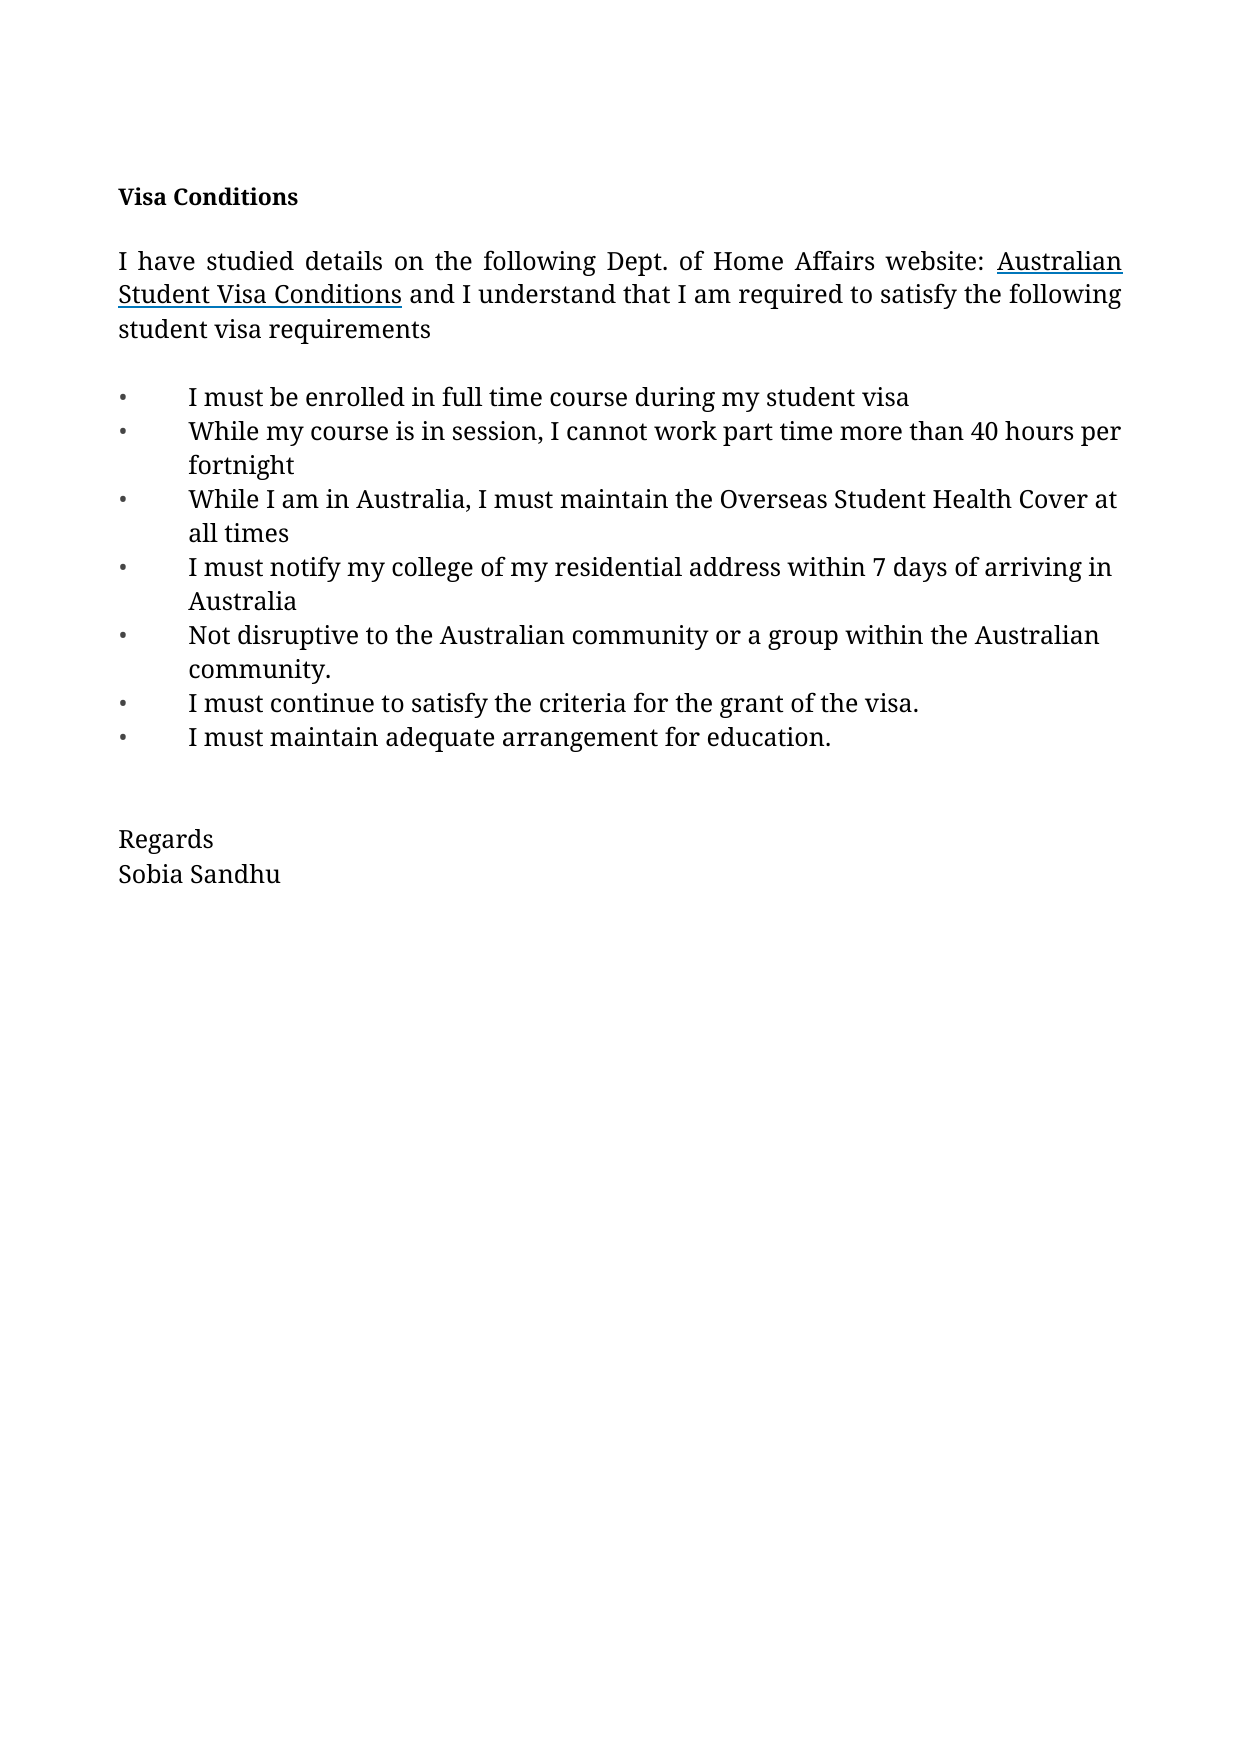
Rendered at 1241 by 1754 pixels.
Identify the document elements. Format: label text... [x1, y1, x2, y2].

list I must continue to satisfy the criteria for the grant of the visa. [118, 686, 1122, 720]
text I have studied details on the following Dept. of Home Affairs website: Australian Student Visa Conditions and I understand that I am required to satisfy the following student visa requirements [118, 243, 1122, 345]
text Visa Conditions [118, 181, 1122, 212]
text Sobia Sandhu [118, 856, 1122, 890]
list I must maintain adequate arrangement for education. [118, 720, 1122, 754]
list Not disruptive to the Australian community or a group within the Australian community. [118, 618, 1122, 686]
text Regards [118, 822, 1122, 856]
list While my course is in session, I cannot work part time more than 40 hours per fortnight [118, 413, 1122, 482]
list I must notify my college of my residential address within 7 days of arriving in Australia [118, 550, 1122, 618]
list While I am in Australia, I must maintain the Overseas Student Health Cover at all times [118, 482, 1122, 550]
list I must be enrolled in full time course during my student visa [118, 379, 1122, 413]
